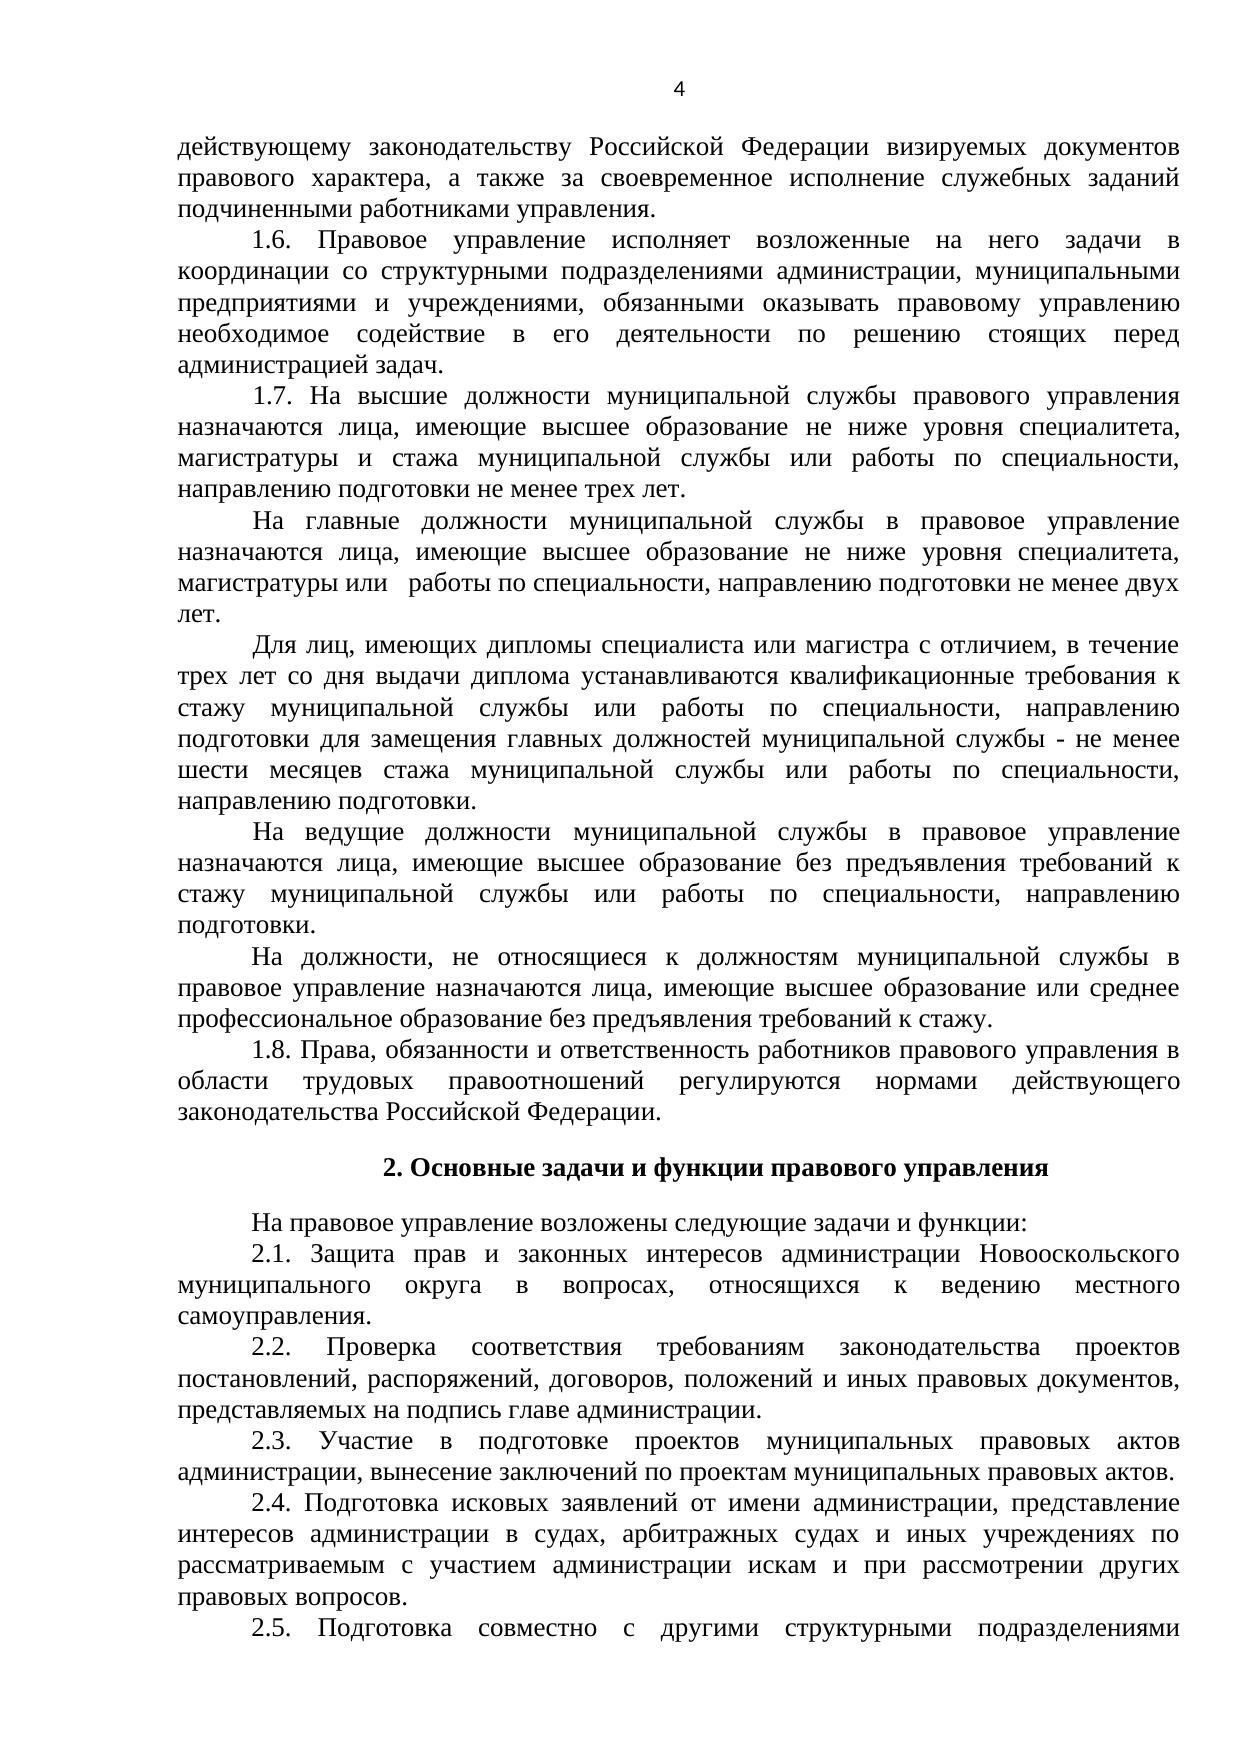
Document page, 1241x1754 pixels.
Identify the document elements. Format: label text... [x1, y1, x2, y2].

text 1.7. На высшие должности муниципальной службы правового управления назначаются лица, имеющие высшее образование не ниже уровня специалитета, магистратуры и стажа муниципальной службы или работы по специальности, направлению подготовки не менее трех лет. [177, 379, 1181, 504]
text 1.6. Правовое управление исполняет возложенные на него задачи в координации со структурными подразделениями администрации, муниципальными предприятиями и учреждениями, обязанными оказывать правовому управлению необходимое содействие в его деятельности по решению стоящих перед администрацией задач. [177, 223, 1181, 379]
text 2.3. Участие в подготовке проектов муниципальных правовых актов администрации, вынесение заключений по проектам муниципальных правовых актов. [177, 1424, 1181, 1486]
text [177, 130, 1181, 223]
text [177, 1611, 1181, 1642]
text На ведущие должности муниципальной службы в правовое управление назначаются лица, имеющие высшее образование без предъявления требований к стажу муниципальной службы или работы по специальности, направлению подготовки. [177, 815, 1181, 940]
text 1.8. Права, обязанности и ответственность работников правового управления в области трудовых правоотношений регулируются нормами действующего законодательства Российской Федерации. [177, 1033, 1181, 1127]
text 2. Основные задачи и функции правового управления [177, 1151, 1181, 1182]
text На правовое управление возложены следующие задачи и функции: [177, 1206, 1181, 1237]
text 2.1. Защита прав и законных интересов администрации Новооскольского муниципального округа в вопросах, относящихся к ведению местного самоуправления. [177, 1237, 1181, 1331]
text 2.2. Проверка соответствия требованиям законодательства проектов постановлений, распоряжений, договоров, положений и иных правовых документов, представляемых на подпись главе администрации. [177, 1331, 1181, 1424]
text Для лиц, имеющих дипломы специалиста или магистра с отличием, в течение трех лет со дня выдачи диплома устанавливаются квалификационные требования к стажу муниципальной службы или работы по специальности, направлению подготовки для замещения главных должностей муниципальной службы - не менее шести месяцев стажа муниципальной службы или работы по специальности, направлению подготовки. [177, 628, 1181, 815]
text На должности, не относящиеся к должностям муниципальной службы в правовое управление назначаются лица, имеющие высшее образование или среднее профессиональное образование без предъявления требований к стажу. [177, 940, 1181, 1033]
text 2.4. Подготовка исковых заявлений от имени администрации, представление интересов администрации в судах, арбитражных судах и иных учреждениях по рассматриваемым с участием администрации искам и при рассмотрении других правовых вопросов. [177, 1486, 1181, 1611]
text На главные должности муниципальной службы в правовое управление назначаются лица, имеющие высшее образование не ниже уровня специалитета, магистратуры или работы по специальности, направлению подготовки не менее двух лет. [177, 504, 1181, 628]
